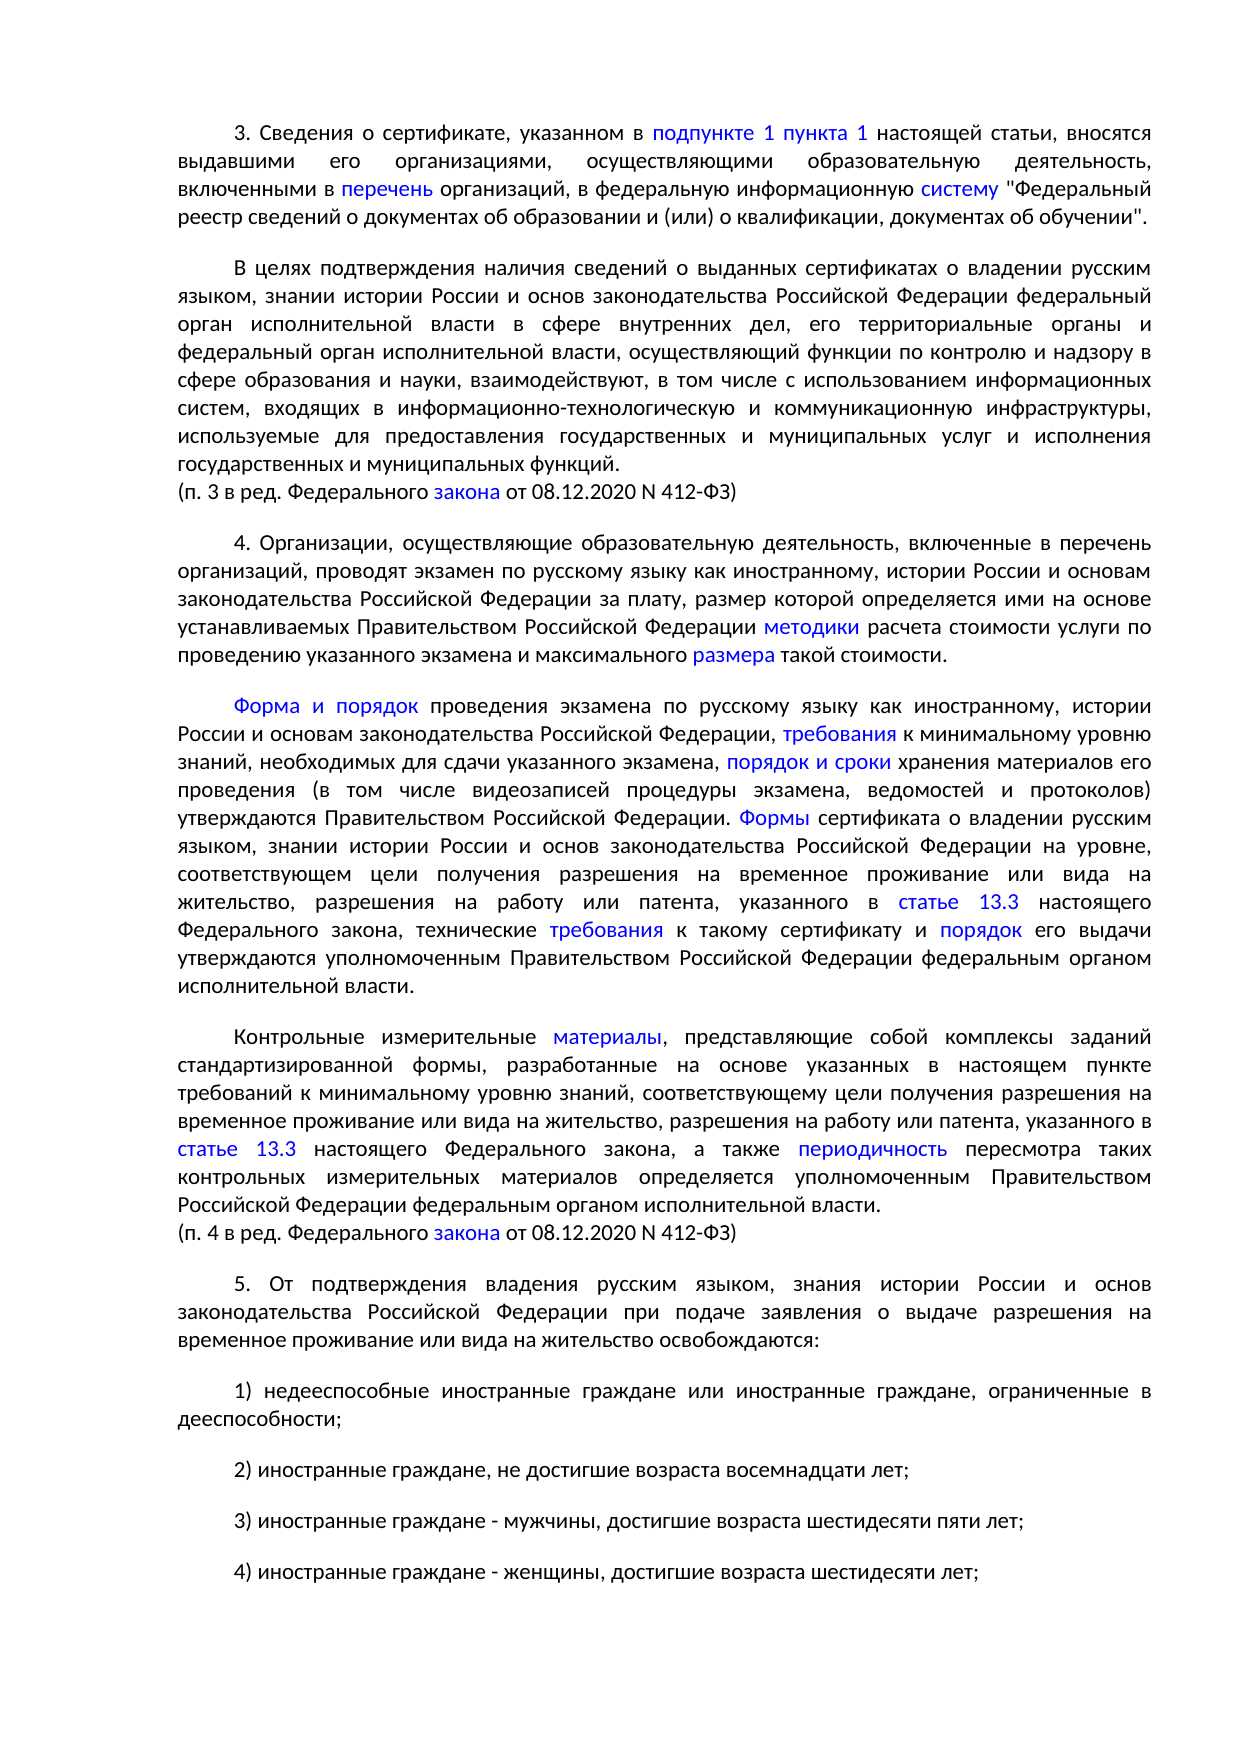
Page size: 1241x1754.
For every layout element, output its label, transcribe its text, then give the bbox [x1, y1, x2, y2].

text 3) иностранные граждане - мужчины, достигшие возраста шестидесяти пяти лет; [177, 1506, 1152, 1534]
text Форма и порядок проведения экзамена по русскому языку как иностранному, истории России и основам законодательства Российской Федерации, требования к минимальному уровню знаний, необходимых для сдачи указанного экзамена, порядок и сроки хранения материалов его проведения (в том числе видеозаписей процедуры экзамена, ведомостей и протоколов) утверждаются Правительством Российской Федерации. Формы сертификата о владении русским языком, знании истории России и основ законодательства Российской Федерации на уровне, соответствующем цели получения разрешения на временное проживание или вида на жительство, разрешения на работу или патента, указанного в статье 13.3 настоящего Федерального закона, технические требования к такому сертификату и порядок его выдачи утверждаются уполномоченным Правительством Российской Федерации федеральным органом исполнительной власти. [177, 691, 1152, 999]
text 3. Сведения о сертификате, указанном в подпункте 1 пункта 1 настоящей статьи, вносятся выдавшими его организациями, осуществляющими образовательную деятельность, включенными в перечень организаций, в федеральную информационную систему "Федеральный реестр сведений о документах об образовании и (или) о квалификации, документах об обучении". [177, 118, 1152, 230]
text 1) недееспособные иностранные граждане или иностранные граждане, ограниченные в дееспособности; [177, 1376, 1152, 1432]
text В целях подтверждения наличия сведений о выданных сертификатах о владении русским языком, знании истории России и основ законодательства Российской Федерации федеральный орган исполнительной власти в сфере внутренних дел, его территориальные органы и федеральный орган исполнительной власти, осуществляющий функции по контролю и надзору в сфере образования и науки, взаимодействуют, в том числе с использованием информационных систем, входящих в информационно-технологическую и коммуникационную инфраструктуры, используемые для предоставления государственных и муниципальных услуг и исполнения государственных и муниципальных функций. [177, 253, 1152, 477]
text (п. 3 в ред. Федерального закона от 08.12.2020 N 412-ФЗ) [177, 477, 1152, 505]
text 5. От подтверждения владения русским языком, знания истории России и основ законодательства Российской Федерации при подаче заявления о выдаче разрешения на временное проживание или вида на жительство освобождаются: [177, 1269, 1152, 1353]
text 4. Организации, осуществляющие образовательную деятельность, включенные в перечень организаций, проводят экзамен по русскому языку как иностранному, истории России и основам законодательства Российской Федерации за плату, размер которой определяется ими на основе устанавливаемых Правительством Российской Федерации методики расчета стоимости услуги по проведению указанного экзамена и максимального размера такой стоимости. [177, 528, 1152, 668]
text Контрольные измерительные материалы, представляющие собой комплексы заданий стандартизированной формы, разработанные на основе указанных в настоящем пункте требований к минимальному уровню знаний, соответствующему цели получения разрешения на временное проживание или вида на жительство, разрешения на работу или патента, указанного в статье 13.3 настоящего Федерального закона, а также периодичность пересмотра таких контрольных измерительных материалов определяется уполномоченным Правительством Российской Федерации федеральным органом исполнительной власти. [177, 1022, 1152, 1218]
text 2) иностранные граждане, не достигшие возраста восемнадцати лет; [177, 1455, 1152, 1483]
text (п. 4 в ред. Федерального закона от 08.12.2020 N 412-ФЗ) [177, 1218, 1152, 1247]
text 4) иностранные граждане - женщины, достигшие возраста шестидесяти лет; [177, 1557, 1152, 1585]
